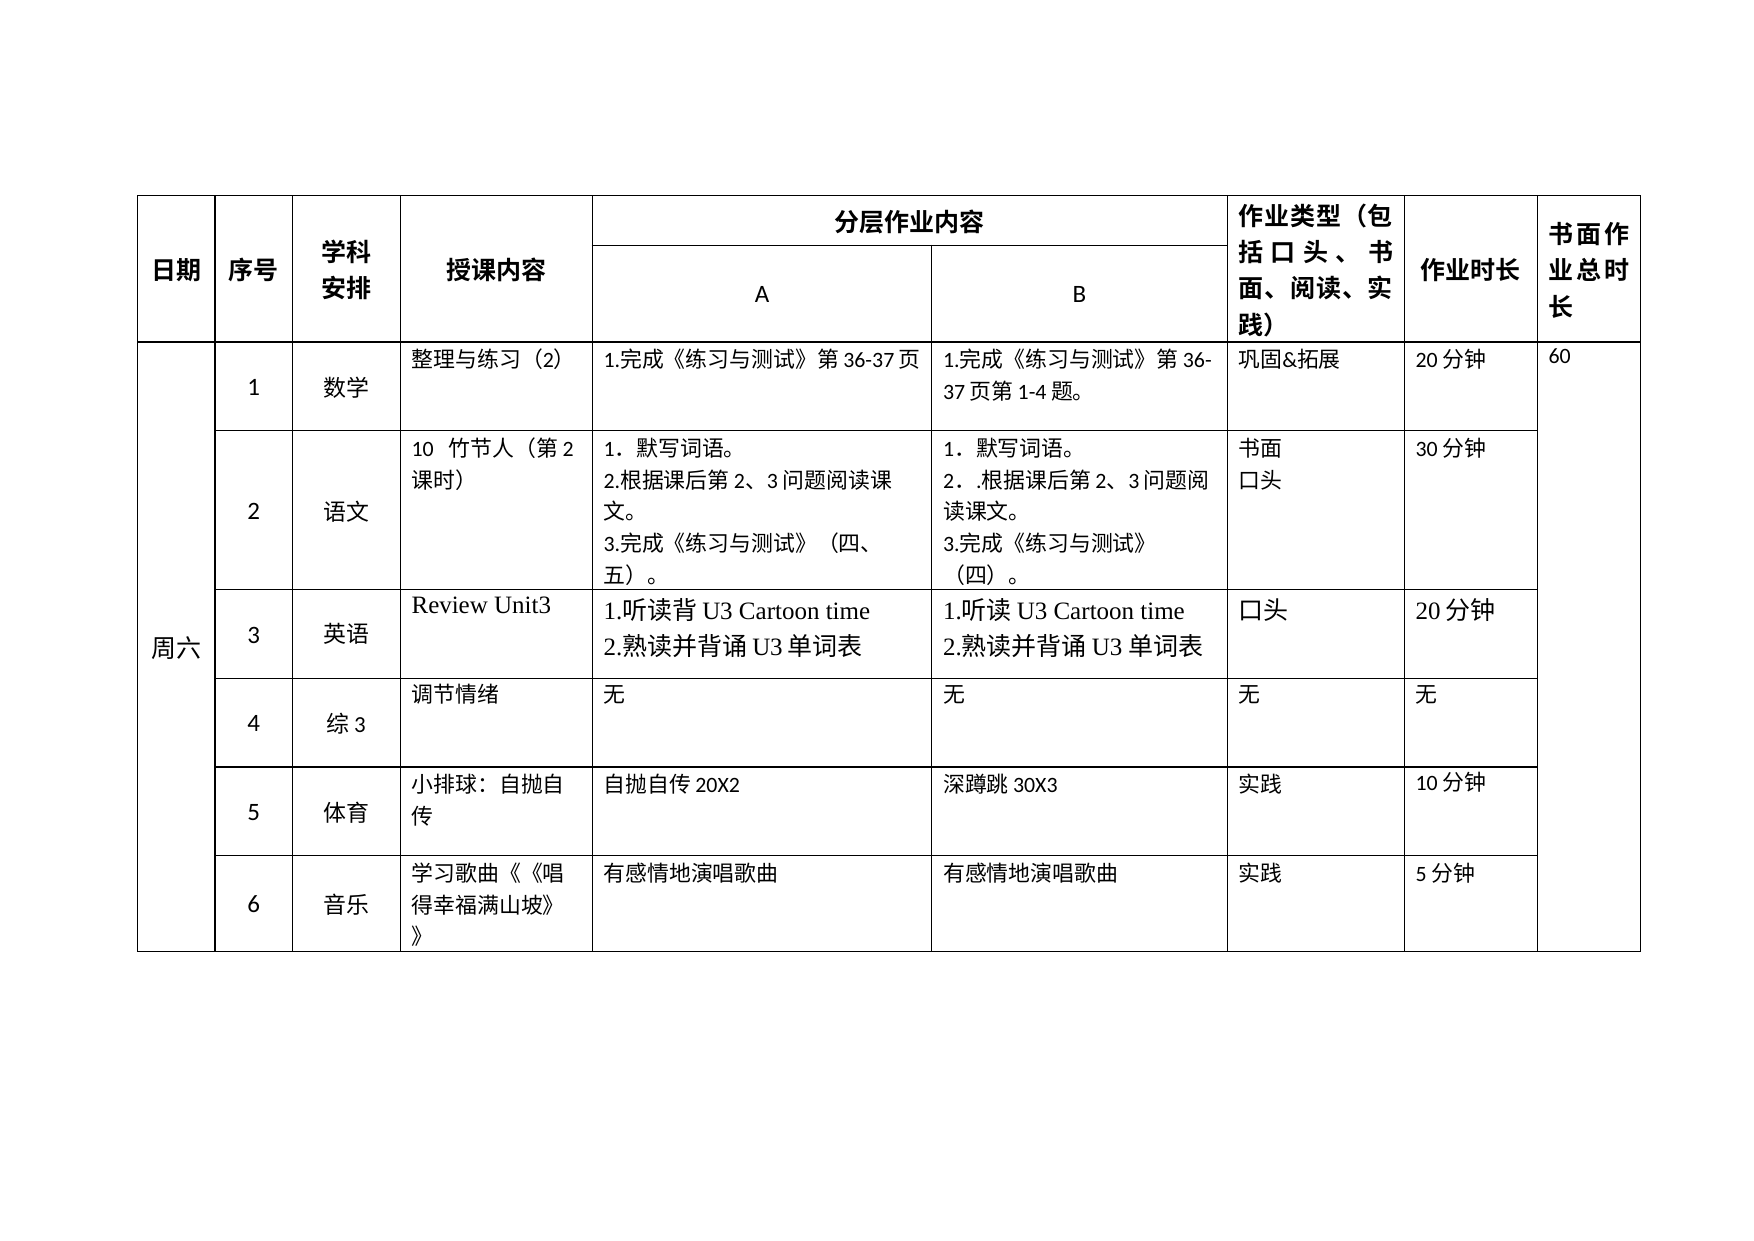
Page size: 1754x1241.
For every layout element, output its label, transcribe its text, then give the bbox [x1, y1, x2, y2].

table_cell 学习歌曲《《唱得幸福满山坡》 》 [401, 856, 592, 951]
table_cell 20分钟 [1405, 343, 1537, 430]
table_cell 60 [1538, 343, 1640, 951]
table_header 授课内容 [401, 196, 592, 341]
table_cell 30分钟 [1405, 431, 1537, 589]
table_cell 5 [216, 768, 292, 855]
table_cell 1.听读背U3 Cartoon time 2.熟读并背诵U3单词表 [593, 590, 931, 678]
table_cell 1.听读U3 Cartoon time 2.熟读并背诵U3 单词表 [932, 590, 1227, 678]
table_cell 整理与练习（2） [401, 343, 592, 430]
table_cell 6 [216, 856, 292, 951]
table_cell 数学 [293, 343, 400, 430]
table_cell 20分钟 [1405, 590, 1537, 678]
table_cell 语文 [293, 431, 400, 589]
table_cell 3 [216, 590, 292, 678]
table_cell 小排球：自抛自传 [401, 768, 592, 855]
table_cell 自抛自传20X2 [593, 768, 931, 855]
table_cell 无 [1405, 679, 1537, 766]
table_cell 书面 口头 [1228, 431, 1404, 589]
table_cell 1．默写词语。 2.根据课后第2、3问题阅读课文。 3.完成《练习与测试》（四、五）。 [593, 431, 931, 589]
table_cell 无 [1228, 679, 1404, 766]
table_cell 调节情绪 [401, 679, 592, 766]
table_cell 英语 [293, 590, 400, 678]
table_cell 无 [932, 679, 1227, 766]
table_cell 10 竹节人（第2课时） [401, 431, 592, 589]
table_cell 5分钟 [1405, 856, 1537, 951]
table_cell 无 [593, 679, 931, 766]
table_cell 实践 [1228, 768, 1404, 855]
table_header 分层作业内容 [593, 196, 1227, 244]
table_cell 周六 [138, 343, 214, 951]
table_cell A [593, 246, 931, 341]
table_header 日期 [138, 196, 214, 341]
table_cell 2 [216, 431, 292, 589]
table_cell 1.完成《练习与测试》第36-37页 [593, 343, 931, 430]
table_cell 1．默写词语。 2．.根据课后第2、3问题阅读课文。 3.完成《练习与测试》（四）。 [932, 431, 1227, 589]
table_cell 有感情地演唱歌曲 [593, 856, 931, 951]
table_cell 有感情地演唱歌曲 [932, 856, 1227, 951]
table_cell Review Unit3 [401, 590, 592, 678]
table_cell 音乐 [293, 856, 400, 951]
table_cell 深蹲跳30X3 [932, 768, 1227, 855]
table_cell 口头 [1228, 590, 1404, 678]
table_cell 体育 [293, 768, 400, 855]
table_cell 巩固&拓展 [1228, 343, 1404, 430]
table_header 学科 安排 [293, 196, 400, 341]
table_cell 实践 [1228, 856, 1404, 951]
table_header 作业类型（包括口头、书面、阅读、实践） [1228, 196, 1404, 341]
table_header 序号 [216, 196, 292, 341]
table_cell B [932, 246, 1227, 341]
table_cell 1 [216, 343, 292, 430]
table_header 书面作业总时长 [1538, 196, 1640, 341]
table_cell 4 [216, 679, 292, 766]
table_cell 1.完成《练习与测试》第36-37页第1-4题。 [932, 343, 1227, 430]
table_cell 10分钟 [1405, 768, 1537, 855]
table_cell 综3 [293, 679, 400, 766]
table_header 作业时长 [1405, 196, 1537, 341]
